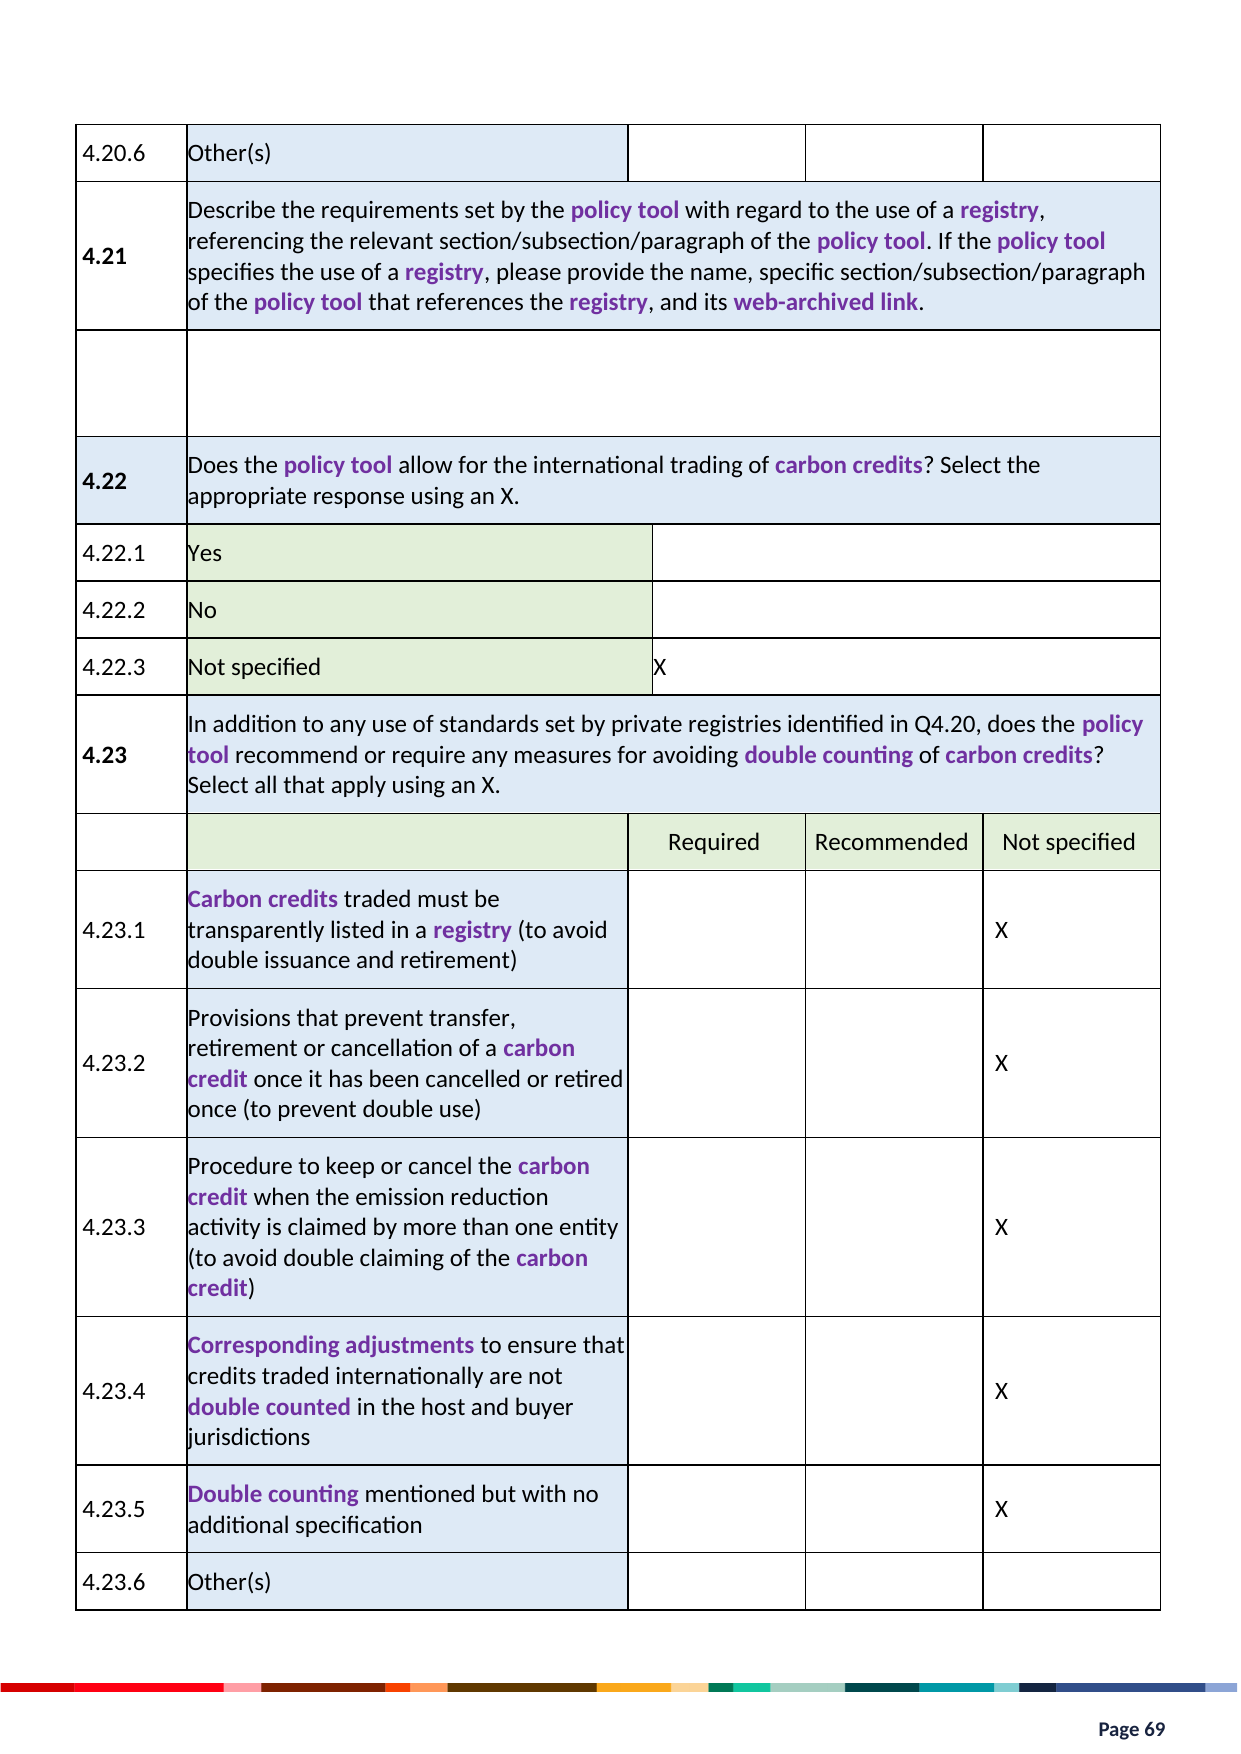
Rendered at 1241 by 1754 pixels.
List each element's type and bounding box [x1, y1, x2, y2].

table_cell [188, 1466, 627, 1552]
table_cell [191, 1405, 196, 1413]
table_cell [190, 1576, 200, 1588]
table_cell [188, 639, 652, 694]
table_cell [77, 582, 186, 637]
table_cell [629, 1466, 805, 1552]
picture [0, 1683, 1236, 1692]
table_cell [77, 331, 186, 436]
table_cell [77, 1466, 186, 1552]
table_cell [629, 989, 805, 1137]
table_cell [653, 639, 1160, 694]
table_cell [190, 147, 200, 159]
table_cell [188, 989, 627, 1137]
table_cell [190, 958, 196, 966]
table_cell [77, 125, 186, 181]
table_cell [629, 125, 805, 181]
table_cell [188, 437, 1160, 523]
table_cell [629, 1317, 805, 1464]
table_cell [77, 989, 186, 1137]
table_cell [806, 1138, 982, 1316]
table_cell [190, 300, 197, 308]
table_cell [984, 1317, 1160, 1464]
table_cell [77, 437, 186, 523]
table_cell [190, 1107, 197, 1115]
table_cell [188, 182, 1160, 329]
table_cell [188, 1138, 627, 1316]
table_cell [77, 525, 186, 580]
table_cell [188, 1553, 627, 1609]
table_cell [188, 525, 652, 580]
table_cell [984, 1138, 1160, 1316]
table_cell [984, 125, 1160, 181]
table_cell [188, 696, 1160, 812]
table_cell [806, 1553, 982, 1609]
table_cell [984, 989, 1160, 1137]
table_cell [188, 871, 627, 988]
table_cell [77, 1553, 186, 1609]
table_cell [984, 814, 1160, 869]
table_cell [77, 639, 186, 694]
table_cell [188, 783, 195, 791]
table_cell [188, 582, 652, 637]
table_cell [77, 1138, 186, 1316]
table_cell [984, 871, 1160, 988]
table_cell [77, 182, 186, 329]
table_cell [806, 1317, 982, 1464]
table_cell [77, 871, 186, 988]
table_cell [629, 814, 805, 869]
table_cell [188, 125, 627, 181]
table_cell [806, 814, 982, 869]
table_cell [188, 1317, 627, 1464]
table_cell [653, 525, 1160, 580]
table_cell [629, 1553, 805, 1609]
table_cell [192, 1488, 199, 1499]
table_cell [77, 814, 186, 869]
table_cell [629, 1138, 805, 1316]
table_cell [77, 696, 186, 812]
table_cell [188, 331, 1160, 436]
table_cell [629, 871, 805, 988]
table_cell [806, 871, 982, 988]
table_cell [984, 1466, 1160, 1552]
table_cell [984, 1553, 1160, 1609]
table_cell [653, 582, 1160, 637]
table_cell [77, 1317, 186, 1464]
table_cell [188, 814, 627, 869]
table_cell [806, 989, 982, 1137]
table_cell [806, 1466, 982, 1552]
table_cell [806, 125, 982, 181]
